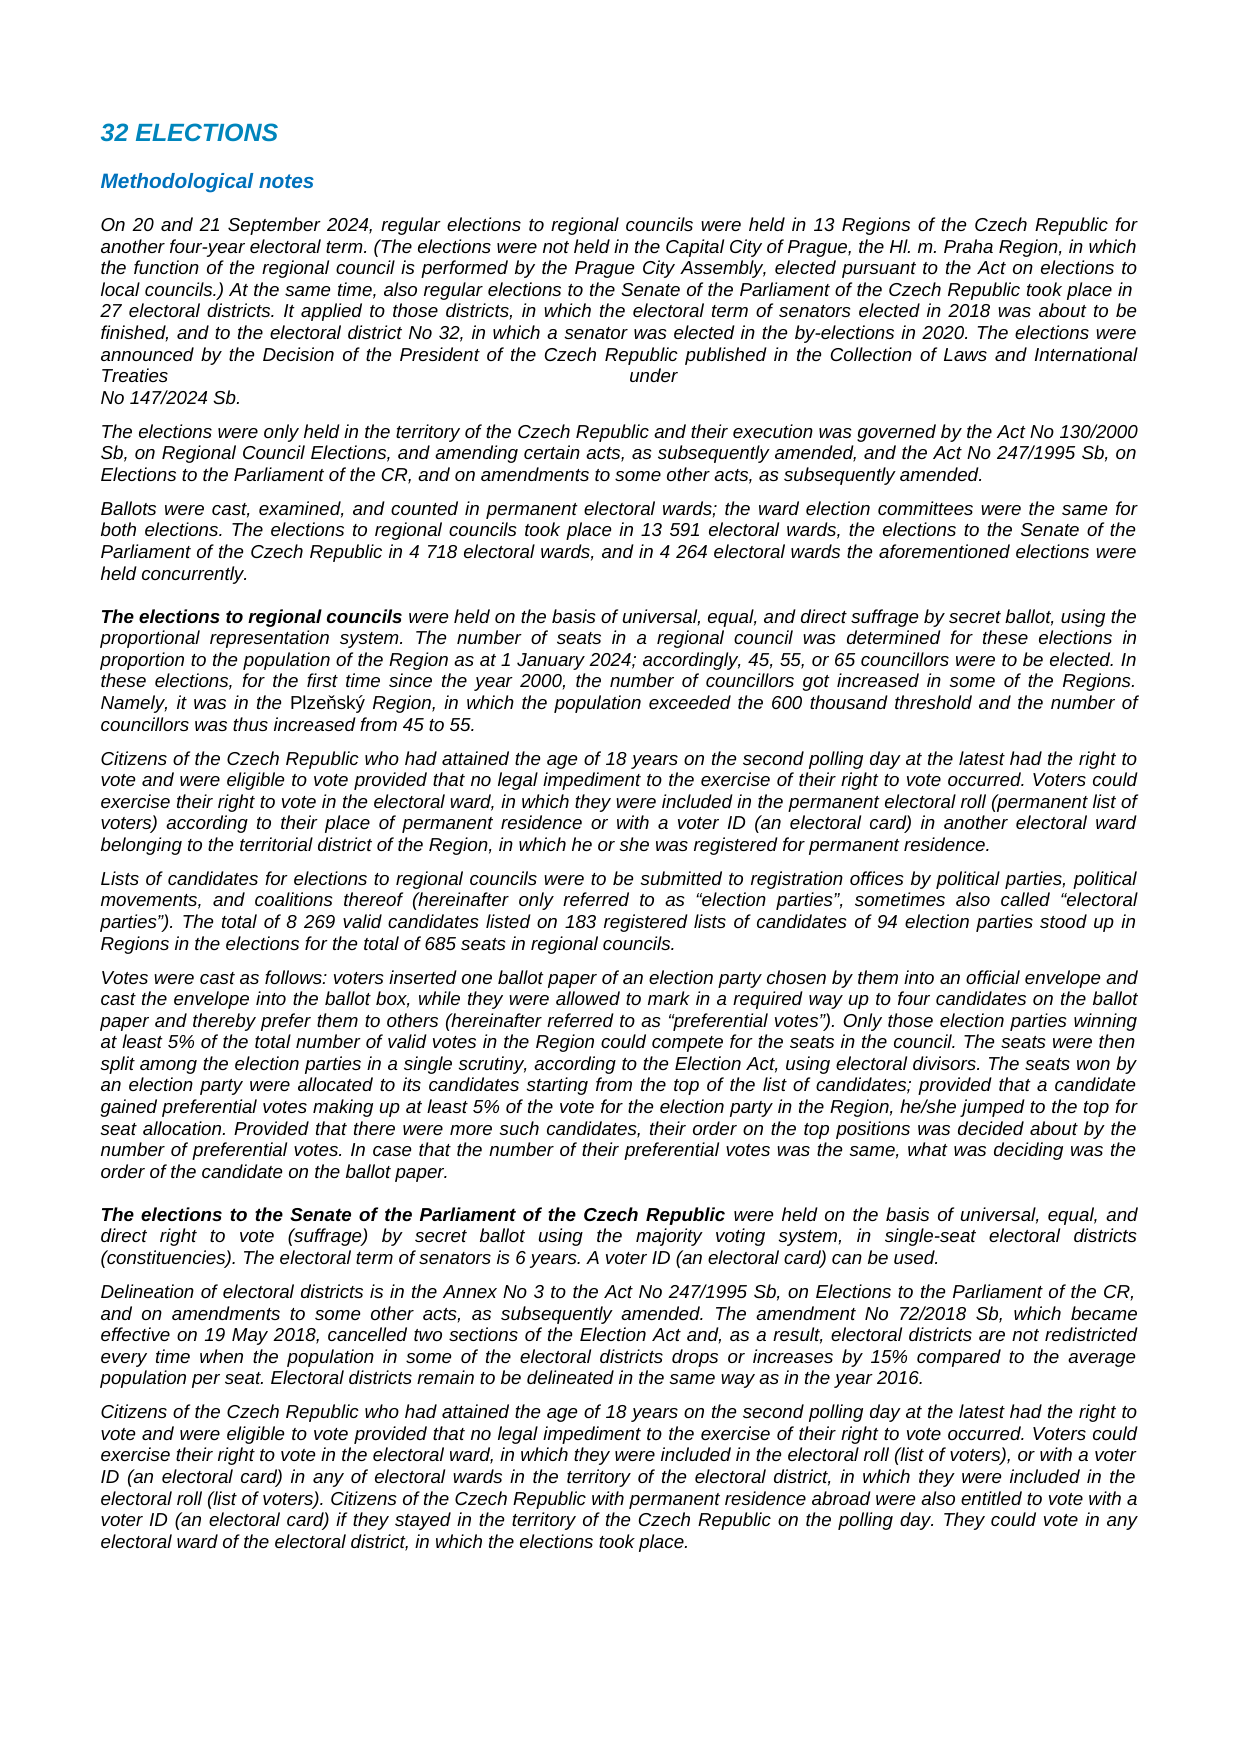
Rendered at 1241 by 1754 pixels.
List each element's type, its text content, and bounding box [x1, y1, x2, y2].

text The elections were only held in the territory of the Czech Republic and their execution was governed by the Act No 130/2000 Sb, on Regional Council Elections, and amending certain acts, as subsequently amended, and the Act No 247/1995 Sb, on Elections to the Parliament of the CR, and on amendments to some other acts, as subsequently amended. [100, 421, 1140, 485]
text The elections to regional councils were held on the basis of universal, equal, and direct suffrage by secret ballot, using the proportional representation system. The number of seats in a regional council was determined for these elections in proportion to the population of the Region as at 1 January 2024; accordingly, 45, 55, or 65 councillors were to be elected. In these elections, for the first time since the year 2000, the number of councillors got increased in some of the Regions. Namely, it was in the Plzeňský Region, in which the population exceeded the 600 thousand threshold and the number of councillors was thus increased from 45 to 55. [100, 606, 1140, 735]
text Citizens of the Czech Republic who had attained the age of 18 years on the second polling day at the latest had the right to vote and were eligible to vote provided that no legal impediment to the exercise of their right to vote occurred. Voters could exercise their right to vote in the electoral ward, in which they were included in the permanent electoral roll (permanent list of voters) according to their place of permanent residence or with a voter ID (an electoral card) in another electoral ward belonging to the territorial district of the Region, in which he or she was registered for permanent residence. [100, 747, 1140, 855]
text Citizens of the Czech Republic who had attained the age of 18 years on the second polling day at the latest had the right to vote and were eligible to vote provided that no legal impediment to the exercise of their right to vote occurred. Voters could exercise their right to vote in the electoral ward, in which they were included in the electoral roll (list of voters), or with a voter ID (an electoral card) in any of electoral wards in the territory of the electoral district, in which they were included in the electoral roll (list of voters). Citizens of the Czech Republic with permanent residence abroad were also entitled to vote with a voter ID (an electoral card) if they stayed in the territory of the Czech Republic on the polling day. They could vote in any electoral ward of the electoral district, in which the elections took place. [100, 1401, 1140, 1552]
text 32 Elections [100, 118, 1140, 147]
text The elections to the Senate of the Parliament of the Czech Republic were held on the basis of universal, equal, and direct right to vote (suffrage) by secret ballot using the majority voting system, in single-seat electoral districts (constituencies). The electoral term of senators is 6 years. A voter ID (an electoral card) can be used. [100, 1204, 1140, 1268]
text Delineation of electoral districts is in the Annex No 3 to the Act No 247/1995 Sb, on Elections to the Parliament of the CR, and on amendments to some other acts, as subsequently amended. The amendment No 72/2018 Sb, which became effective on 19 May 2018, cancelled two sections of the Election Act and, as a result, electoral districts are not redistricted every time when the population in some of the electoral districts drops or increases by 15% compared to the average population per seat. Electoral districts remain to be delineated in the same way as in the year 2016. [100, 1281, 1140, 1389]
text Votes were cast as follows: voters inserted one ballot paper of an election party chosen by them into an official envelope and cast the envelope into the ballot box, while they were allowed to mark in a required way up to four candidates on the ballot paper and thereby prefer them to others (hereinafter referred to as “preferential votes”). Only those election parties winning at least 5% of the total number of valid votes in the Region could compete for the seats in the council. The seats were then split among the election parties in a single scrutiny, according to the Election Act, using electoral divisors. The seats won by an election party were allocated to its candidates starting from the top of the list of candidates; provided that a candidate gained preferential votes making up at least 5% of the vote for the election party in the Region, he/she jumped to the top for seat allocation. Provided that there were more such candidates, their order on the top positions was decided about by the number of preferential votes. In case that the number of their preferential votes was the same, what was deciding was the order of the candidate on the ballot paper. [100, 966, 1140, 1182]
text Methodological notes [100, 168, 1140, 192]
text On 20 and 21 September 2024, regular elections to regional councils were held in 13 Regions of the Czech Republic for another four-year electoral term. (The elections were not held in the Capital City of Prague, the Hl. m. Praha Region, in which the function of the regional council is performed by the Prague City Assembly, elected pursuant to the Act on elections to local councils.) At the same time, also regular elections to the Senate of the Parliament of the Czech Republic took place in 27 electoral districts. It applied to those districts, in which the electoral term of senators elected in 2018 was about to be finished, and to the electoral district No 32, in which a senator was elected in the by-elections in 2020. The elections were announced by the Decision of the President of the Czech Republic published in the Collection of Laws and International Treaties under No 147/2024 Sb. [100, 214, 1140, 408]
text Ballots were cast, examined, and counted in permanent electoral wards; the ward election committees were the same for both elections. The elections to regional councils took place in 13 591 electoral wards, the elections to the Senate of the Parliament of the Czech Republic in 4 718 electoral wards, and in 4 264 electoral wards the aforementioned elections were held concurrently. [100, 498, 1140, 584]
text Lists of candidates for elections to regional councils were to be submitted to registration offices by political parties, political movements, and coalitions thereof (hereinafter only referred to as “election parties”, sometimes also called “electoral parties”). The total of 8 269 valid candidates listed on 183 registered lists of candidates of 94 election parties stood up in Regions in the elections for the total of 685 seats in regional councils. [100, 868, 1140, 954]
